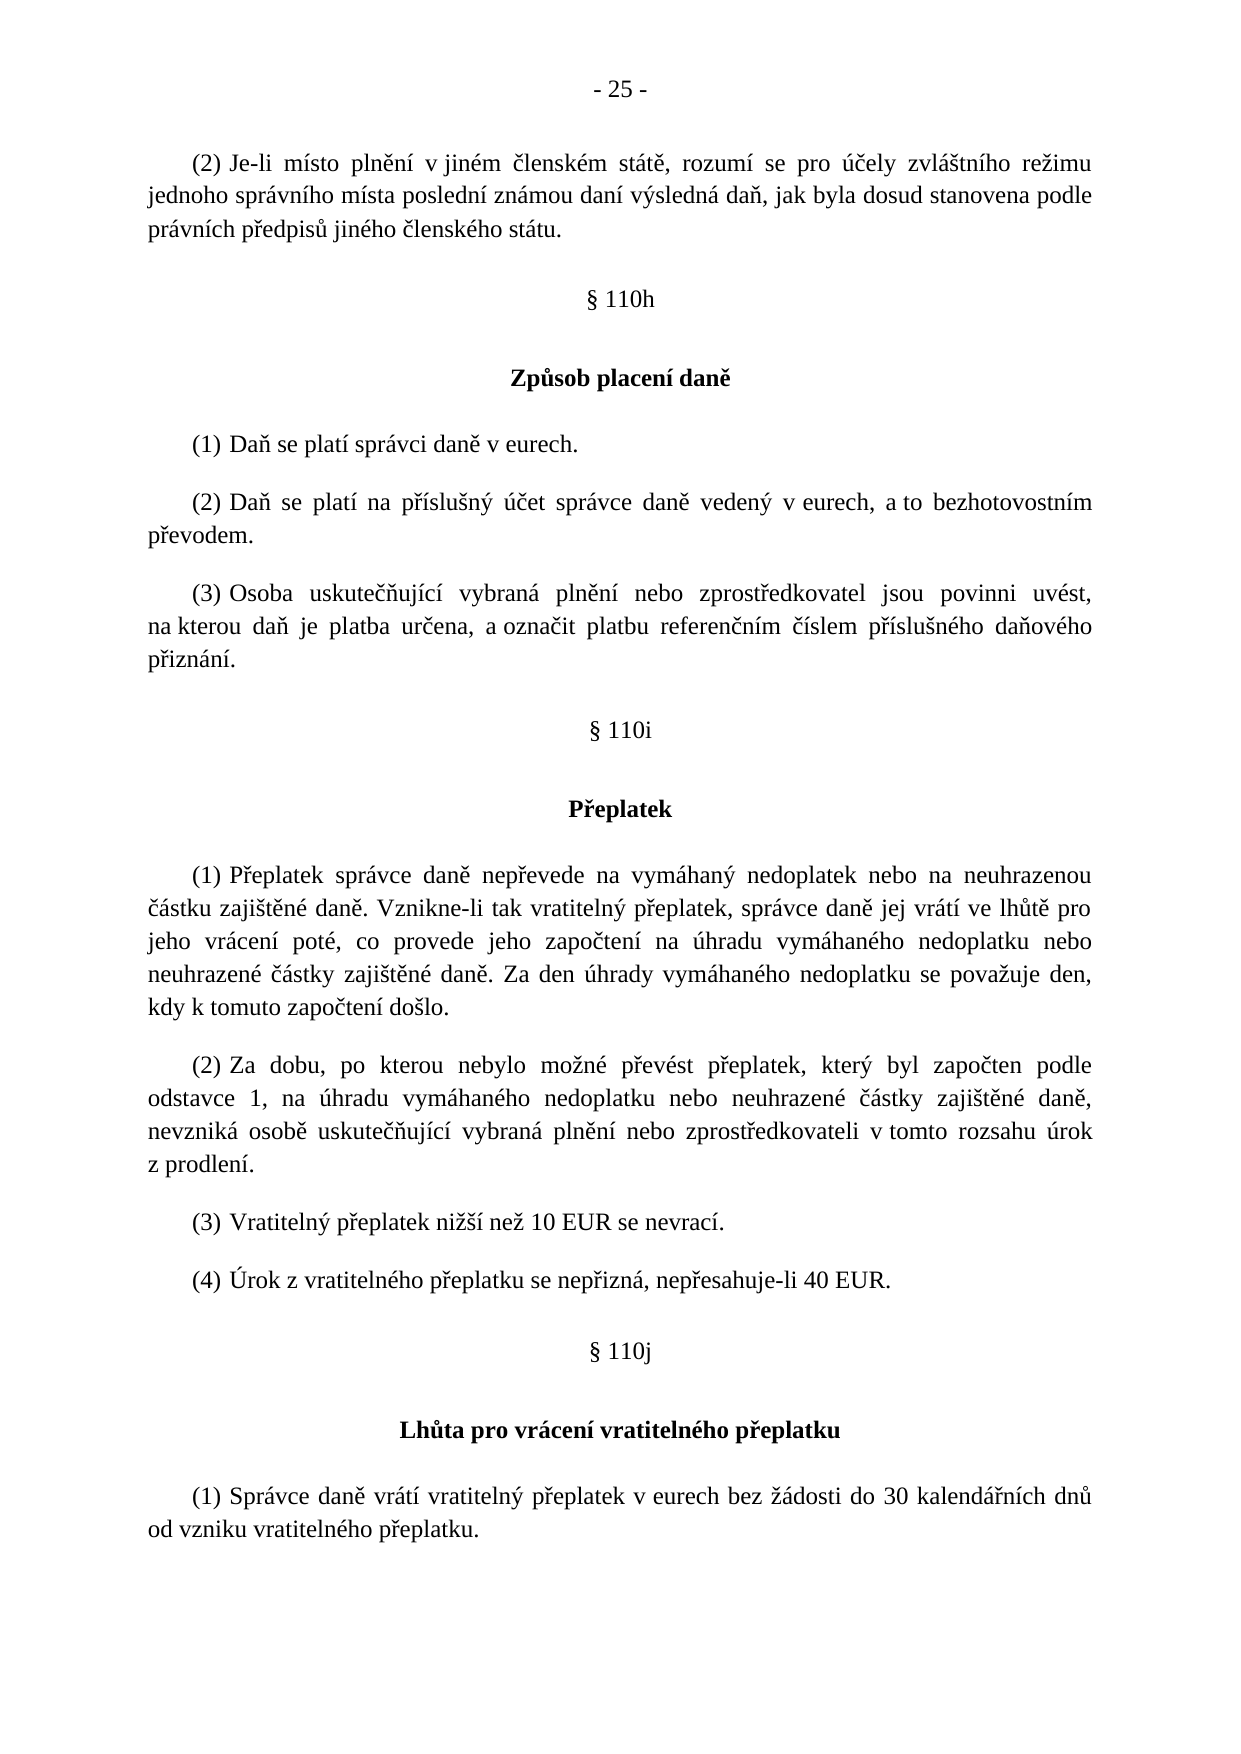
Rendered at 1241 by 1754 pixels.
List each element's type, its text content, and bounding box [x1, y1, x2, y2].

text Přeplatek [148, 794, 1093, 823]
text Za dobu, po kterou nebylo možné převést přeplatek, který byl započten podle odstavce 1, na úhradu vymáhaného nedoplatku nebo neuhrazené částky zajištěné daně, nevzniká osobě uskutečňující vybraná plnění nebo zprostředkovateli v tomto rozsahu úrok z prodlení. [148, 1050, 1093, 1178]
text Lhůta pro vrácení vratitelného přeplatku [148, 1415, 1093, 1443]
list Daň se platí správci daně v eurech. [148, 429, 1093, 458]
text Vratitelný přeplatek nižší než 10 EUR se nevrací. [148, 1207, 1093, 1236]
text § 110i [148, 715, 1093, 744]
text § 110j [148, 1336, 1093, 1365]
text § 110h [148, 284, 1093, 313]
text Je-li místo plnění v jiném členském státě, rozumí se pro účely zvláštního režimu jednoho správního místa poslední známou daní výsledná daň, jak byla dosud stanovena podle právních předpisů jiného členského státu. [148, 148, 1093, 242]
list Daň se platí na příslušný účet správce daně vedený v eurech, a to bezhotovostním převodem. [148, 487, 1093, 549]
list Osoba uskutečňující vybraná plnění nebo zprostředkovatel jsou povinni uvést, na kterou daň je platba určena, a označit platbu referenčním číslem příslušného daňového přiznání. [148, 578, 1093, 673]
list Přeplatek správce daně nepřevede na vymáhaný nedoplatek nebo na neuhrazenou částku zajištěné daně. Vznikne-li tak vratitelný přeplatek, správce daně jej vrátí ve lhůtě pro jeho vrácení poté, co provede jeho započtení na úhradu vymáhaného nedoplatku nebo neuhrazené částky zajištěné daně. Za den úhrady vymáhaného nedoplatku se považuje den, kdy k tomuto započtení došlo. [148, 860, 1093, 1021]
text Způsob placení daně [148, 363, 1093, 392]
text Úrok z vratitelného přeplatku se nepřizná, nepřesahuje-li 40 EUR. [148, 1265, 1093, 1294]
list Správce daně vrátí vratitelný přeplatek v eurech bez žádosti do 30 kalendářních dnů od vzniku vratitelného přeplatku. [148, 1481, 1093, 1543]
